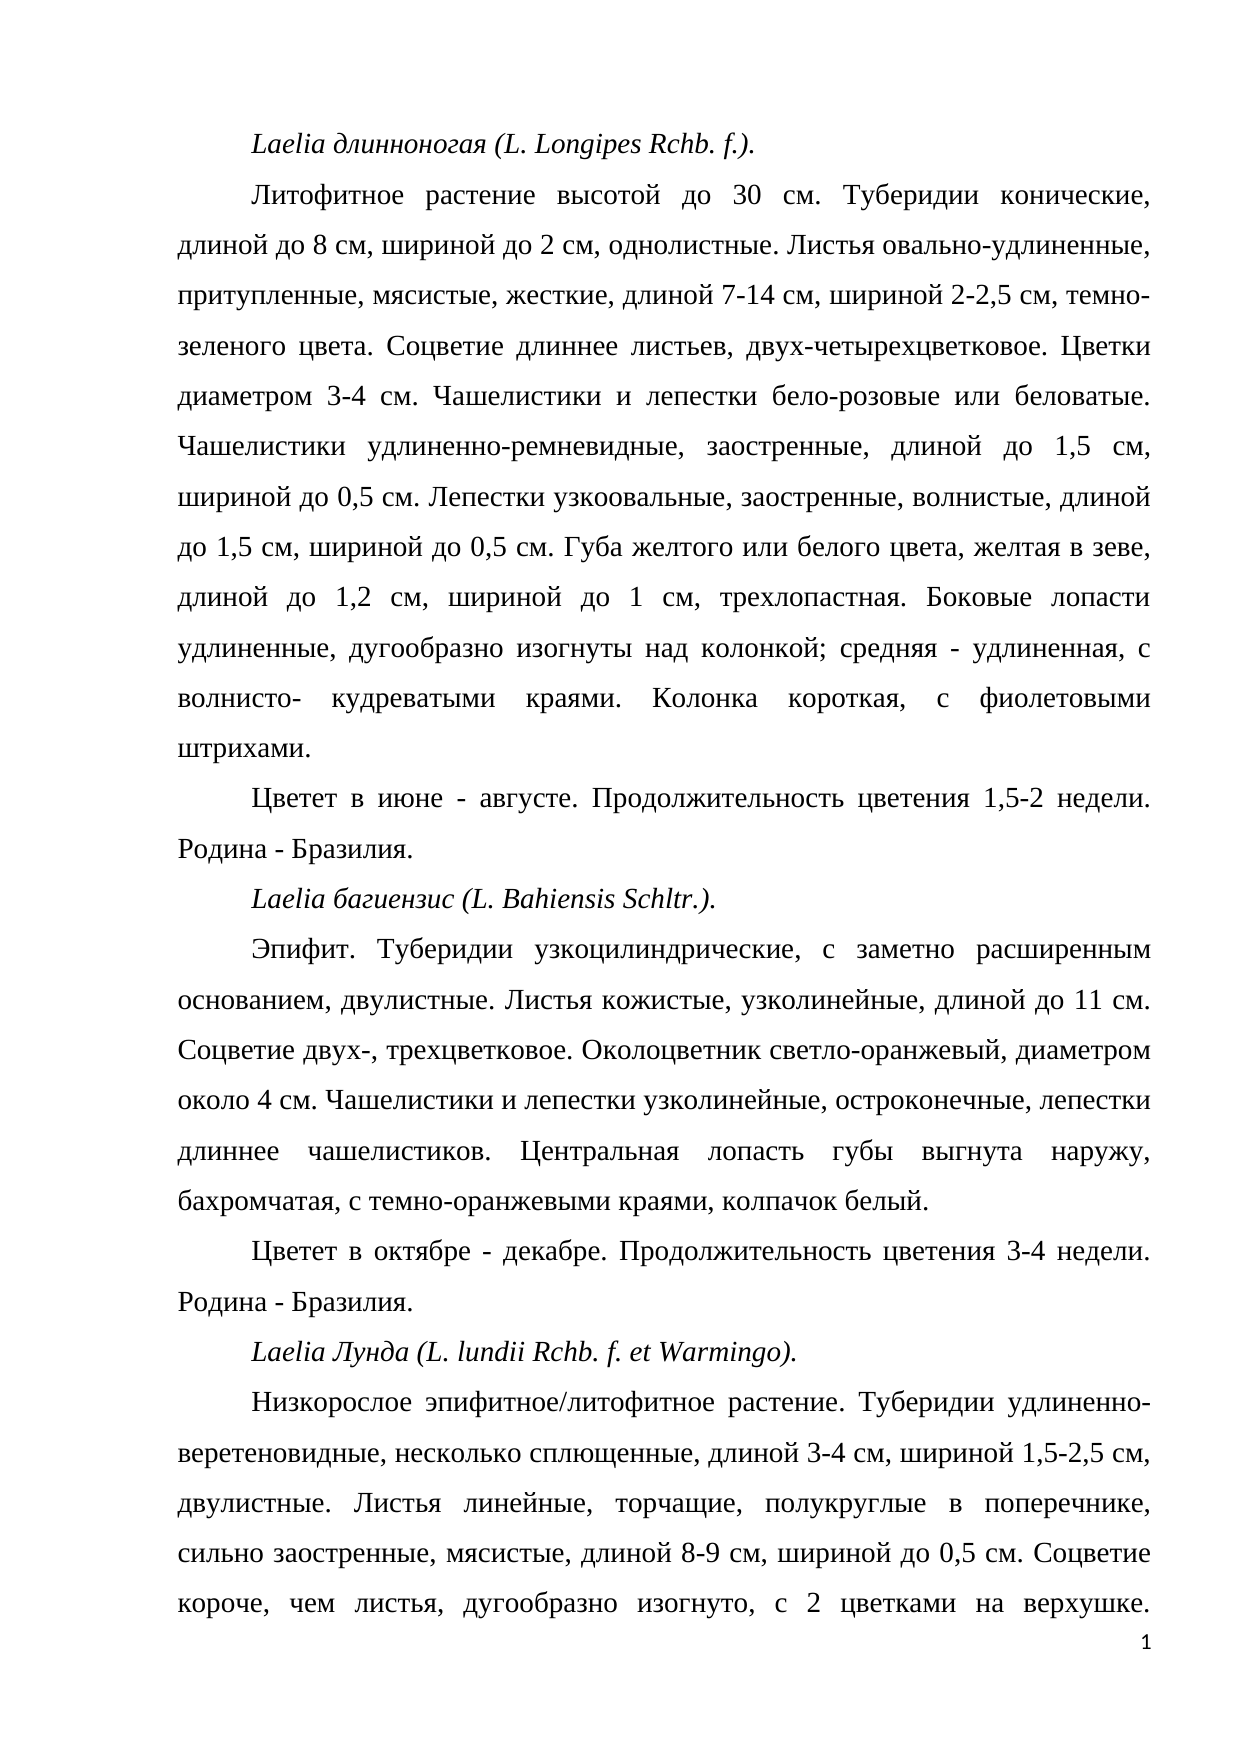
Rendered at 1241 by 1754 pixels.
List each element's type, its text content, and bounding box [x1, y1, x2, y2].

text Эпифит. Туберидии узкоцилиндрические, с заметно расширенным основанием, двулистные. Листья кожистые, узколинейные, длиной до 11 см. Соцветие двух-, трехцветковое. Околоцветник светло-оранжевый, диаметром около 4 см. Чашелистики и лепестки узколинейные, остроконечные, лепестки длиннее чашелистиков. Центральная лопасть губы выгнута наружу, бахромчатая, с темно-оранжевыми краями, колпачок белый. [177, 932, 1152, 1217]
text Литофитное растение высотой до 30 см. Туберидии конические, длиной до 8 см, шириной до 2 см, однолистные. Листья овально-удлиненные, притупленные, мясистые, жесткие, длиной 7-14 см, шириной 2-2,5 см, темно-зеленого цвета. Соцветие длиннее листьев, двух-четырехцветковое. Цветки диаметром 3-4 см. Чашелистики и лепестки бело-розовые или беловатые. Чашелистики удлиненно-ремневидные, заостренные, длиной до 1,5 см, шириной до 0,5 см. Лепестки узкоовальные, заостренные, волнистые, длиной до 1,5 см, шириной до 0,5 см. Губа желтого или белого цвета, желтая в зеве, длиной до 1,2 см, шириной до 1 см, трехлопастная. Боковые лопасти удлиненные, дугообразно изогнуты над колонкой; средняя - удлиненная, с волнисто- кудреватыми краями. Колонка короткая, с фиолетовыми штрихами. [177, 177, 1152, 764]
text Цветет в июне - августе. Продолжительность цветения 1,5-2 недели. Родина - Бразилия. [177, 781, 1152, 864]
text Laelia багиензис (L. Bahiensis Schltr.). [177, 881, 1152, 915]
text Laelia длинноногая (L. Longipes Rchb. f.). [177, 127, 1152, 160]
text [177, 1384, 1152, 1619]
text Цветет в октябре - декабре. Продолжительность цветения 3-4 недели. Родина - Бразилия. [177, 1233, 1152, 1317]
text Laelia Лунда (L. lundii Rchb. f. et Warmingo). [177, 1334, 1152, 1368]
